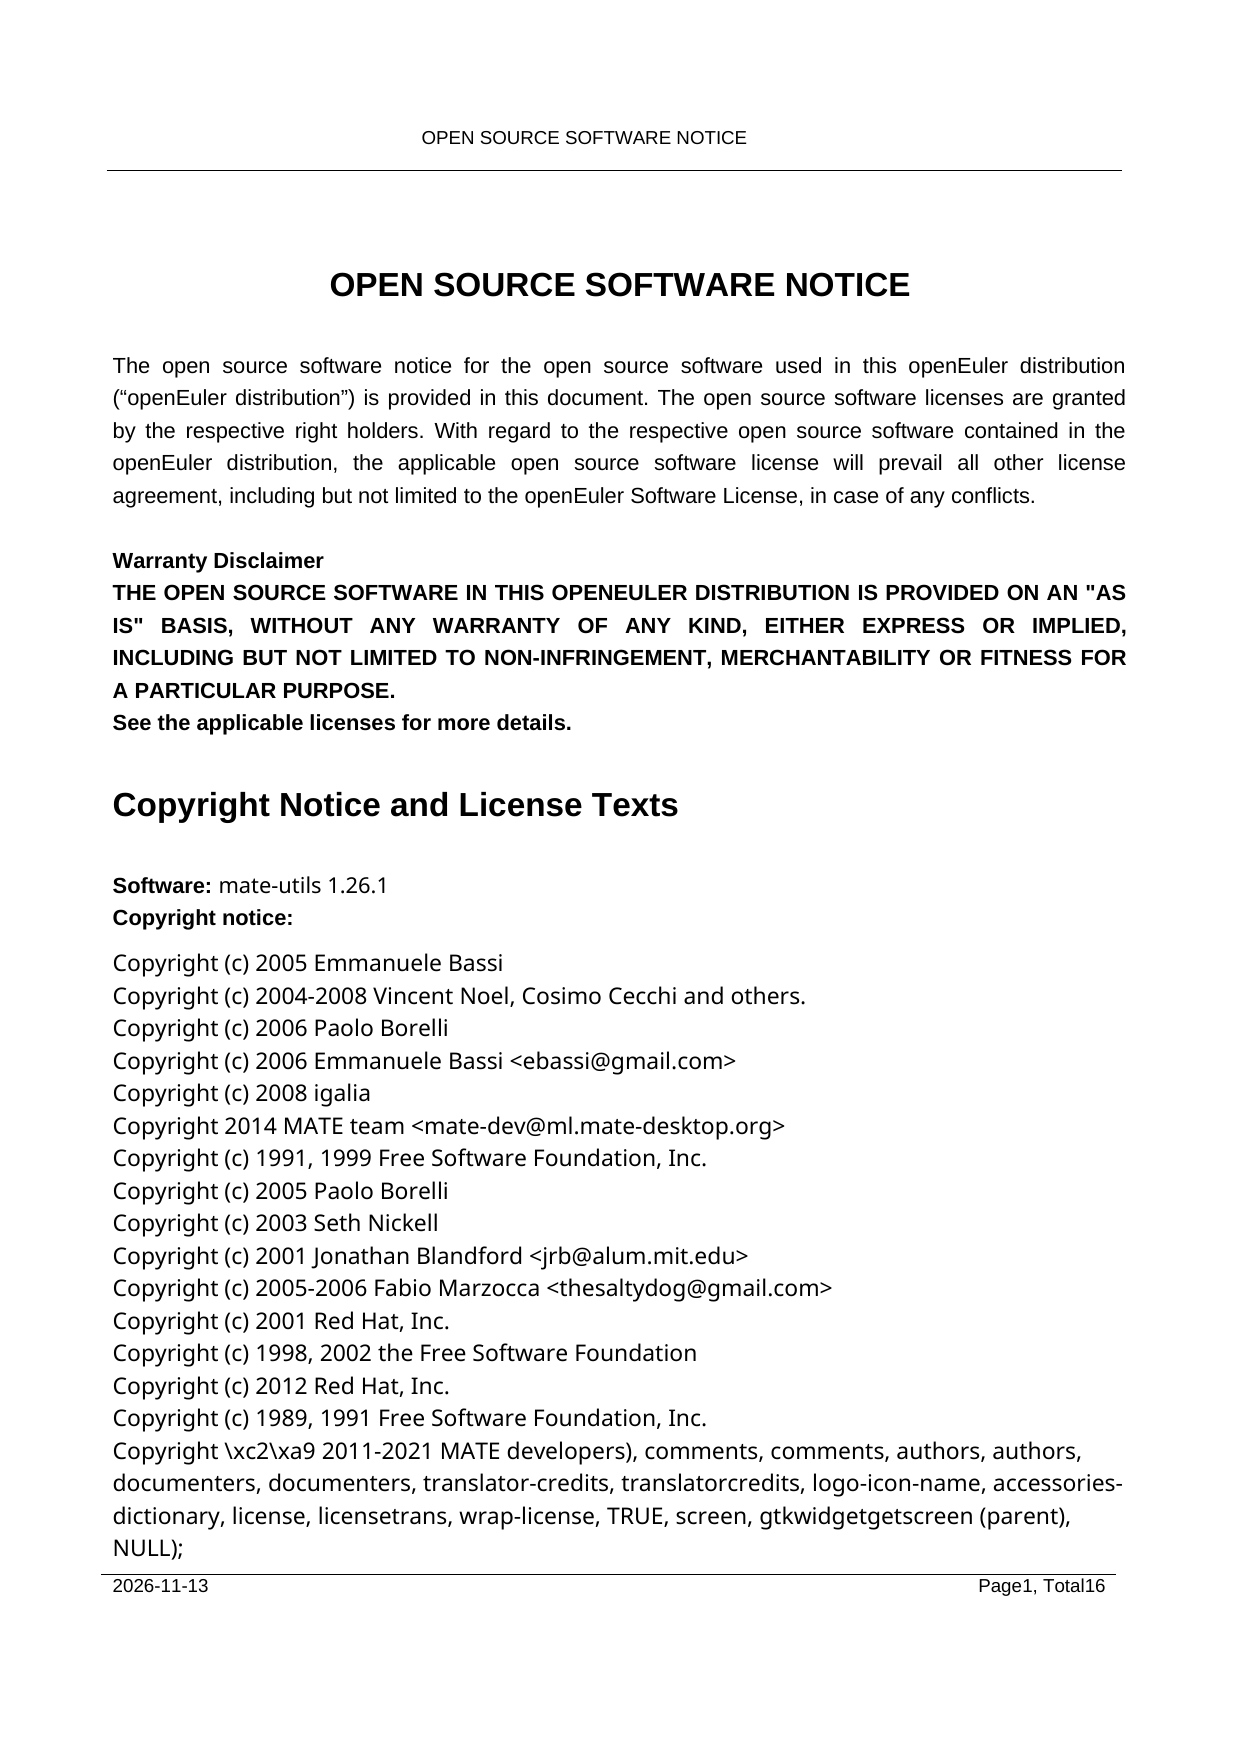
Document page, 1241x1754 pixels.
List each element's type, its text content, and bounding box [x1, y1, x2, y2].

text Copyright notice: [112, 901, 1128, 934]
text OPEN SOURCE SOFTWARE NOTICE [112, 251, 1128, 316]
text THE OPEN SOURCE SOFTWARE IN THIS OPENEULER DISTRIBUTION IS PROVIDED ON AN "AS IS" BASIS, WITHOUT ANY WARRANTY OF ANY KIND, EITHER EXPRESS OR IMPLIED, INCLUDING BUT NOT LIMITED TO NON-INFRINGEMENT, MERCHANTABILITY OR FITNESS FOR A PARTICULAR PURPOSE. See the applicable licenses for more details. [112, 576, 1128, 739]
title Software: mate-utils 1.26.1 [112, 869, 1128, 901]
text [112, 947, 1128, 1564]
text Warranty Disclaimer [112, 544, 1128, 576]
text The open source software notice for the open source software used in this openEuler distribution (“openEuler distribution”) is provided in this document. The open source software licenses are granted by the respective right holders. With regard to the respective open source software contained in the openEuler distribution, the applicable open source software license will prevail all other license agreement, including but not limited to the openEuler Software License, in case of any conflicts. [112, 349, 1128, 511]
text Copyright Notice and License Texts [112, 771, 1128, 836]
